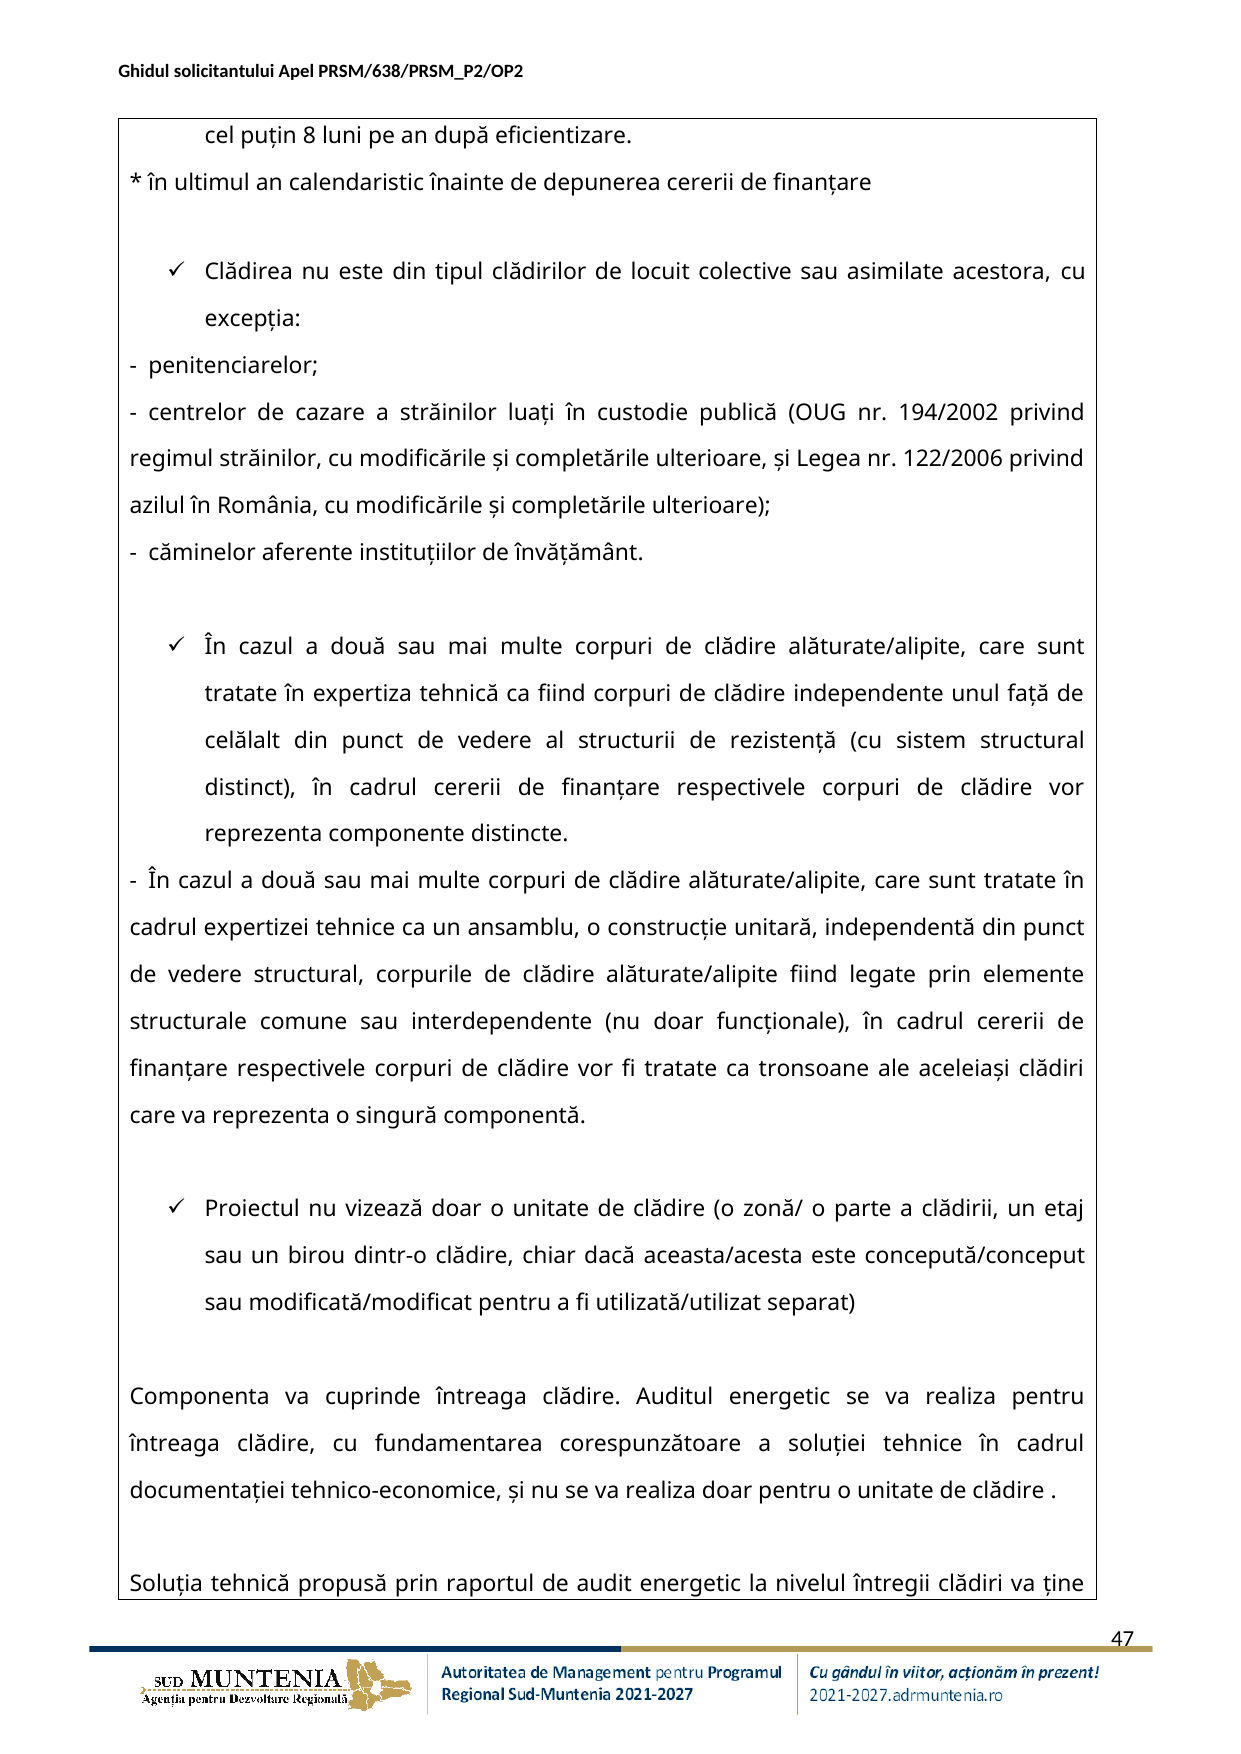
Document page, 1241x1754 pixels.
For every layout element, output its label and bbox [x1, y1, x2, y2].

table_header [119, 119, 1096, 1599]
picture [89, 1646, 1153, 1715]
